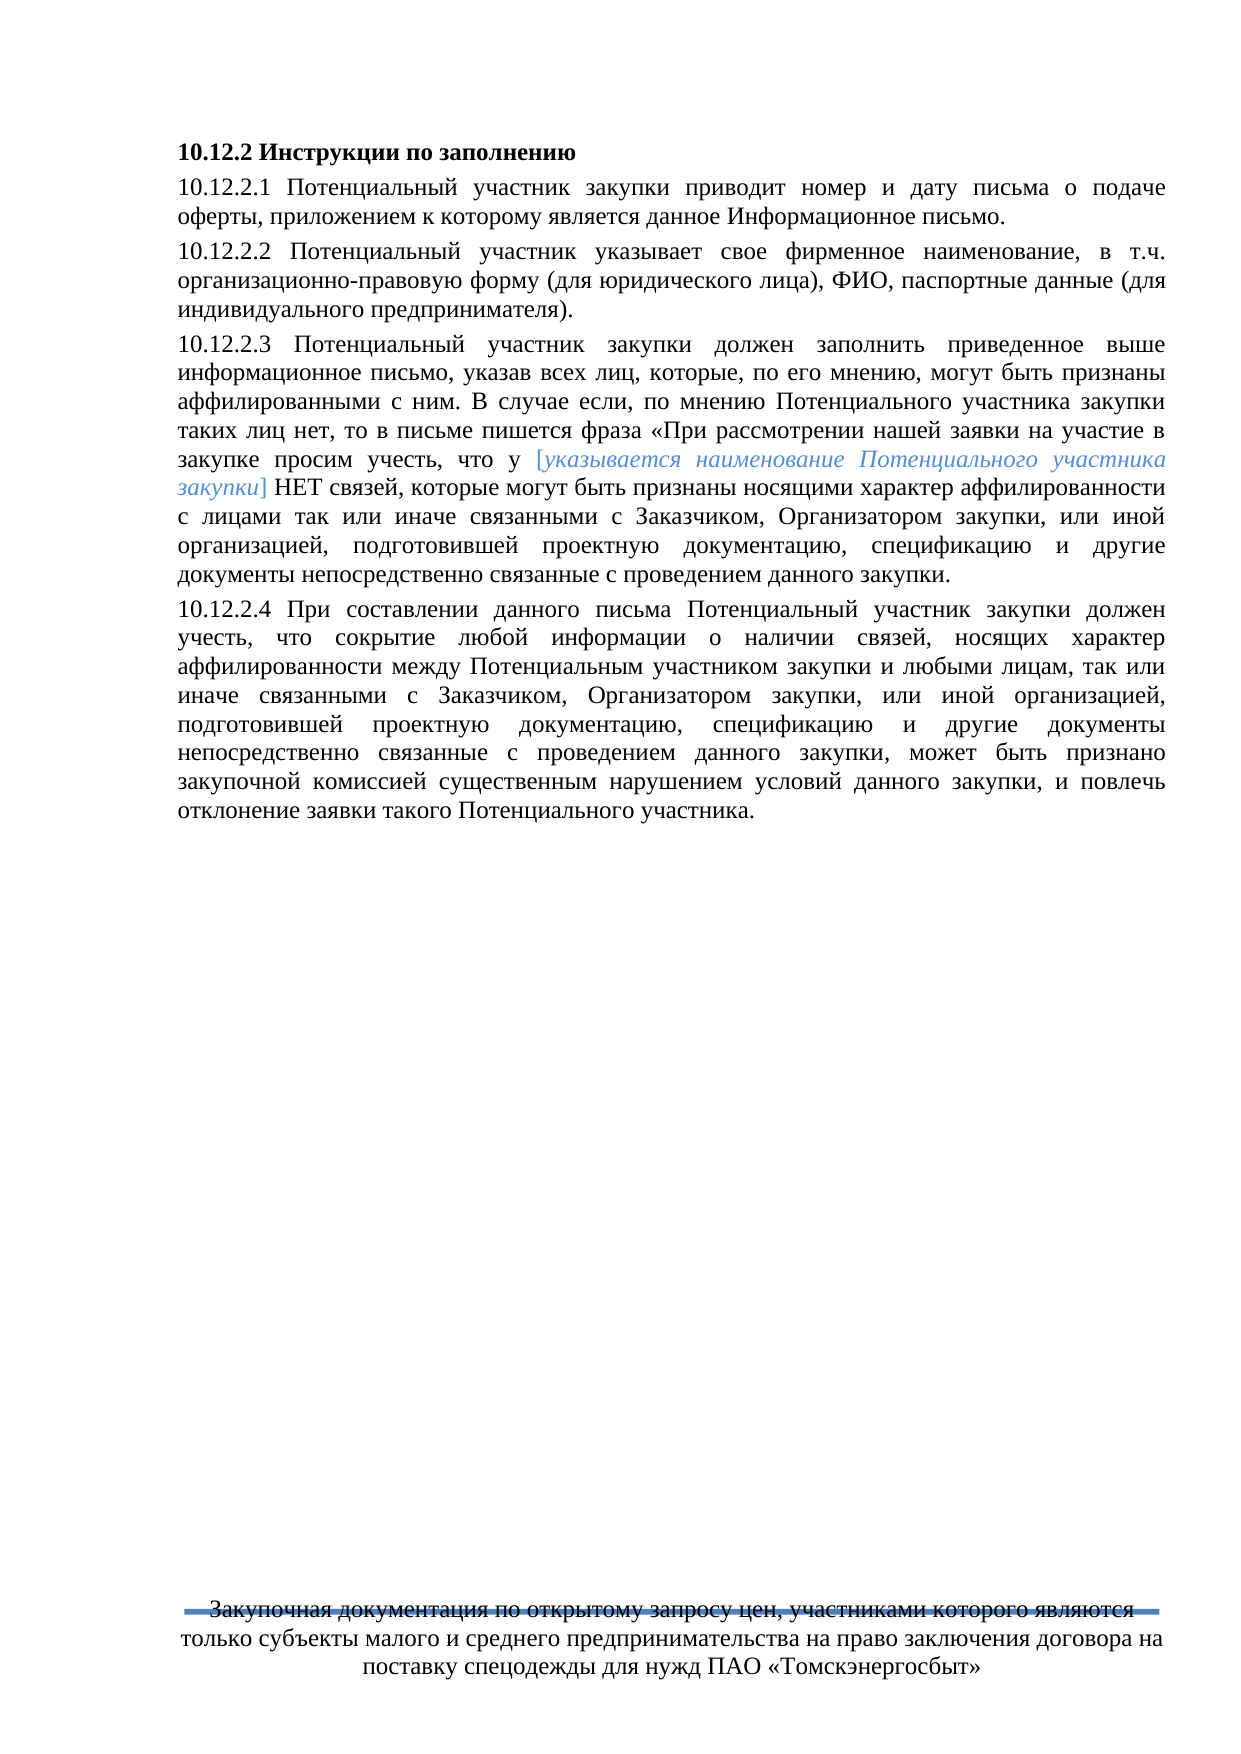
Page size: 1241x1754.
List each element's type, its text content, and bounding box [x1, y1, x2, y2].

text 10.12.2.1 Потенциальный участник закупки приводит номер и дату письма о подаче оферты, приложением к которому является данное Информационное письмо. [177, 172, 1167, 230]
text 10.12.2 Инструкции по заполнению [177, 137, 1167, 166]
text 10.12.2.2 Потенциальный участник указывает свое фирменное наименование, в т.ч. организационно-правовую форму (для юридического лица), ФИО, паспортные данные (для индивидуального предпринимателя). [177, 236, 1167, 322]
text 10.12.2.4 При составлении данного письма Потенциальный участник закупки должен учесть, что сокрытие любой информации о наличии связей, носящих характер аффилированности между Потенциальным участником закупки и любыми лицам, так или иначе связанными с Заказчиком, Организатором закупки, или иной организацией, подготовившей проектную документацию, спецификацию и другие документы непосредственно связанные с проведением данного закупки, может быть признано закупочной комиссией существенным нарушением условий данного закупки, и повлечь отклонение заявки такого Потенциального участника. [177, 594, 1167, 824]
text 10.12.2.3 Потенциальный участник закупки должен заполнить приведенное выше информационное письмо, указав всех лиц, которые, по его мнению, могут быть признаны аффилированными с ним. В случае если, по мнению Потенциального участника закупки таких лиц нет, то в письме пишется фраза «При рассмотрении нашей заявки на участие в закупке просим учесть, что у [указывается наименование Потенциального участника закупки] НЕТ связей, которые могут быть признаны носящими характер аффилированности с лицами так или иначе связанными с Заказчиком, Организатором закупки, или иной организацией, подготовившей проектную документацию, спецификацию и другие документы непосредственно связанные с проведением данного закупки. [177, 329, 1167, 587]
